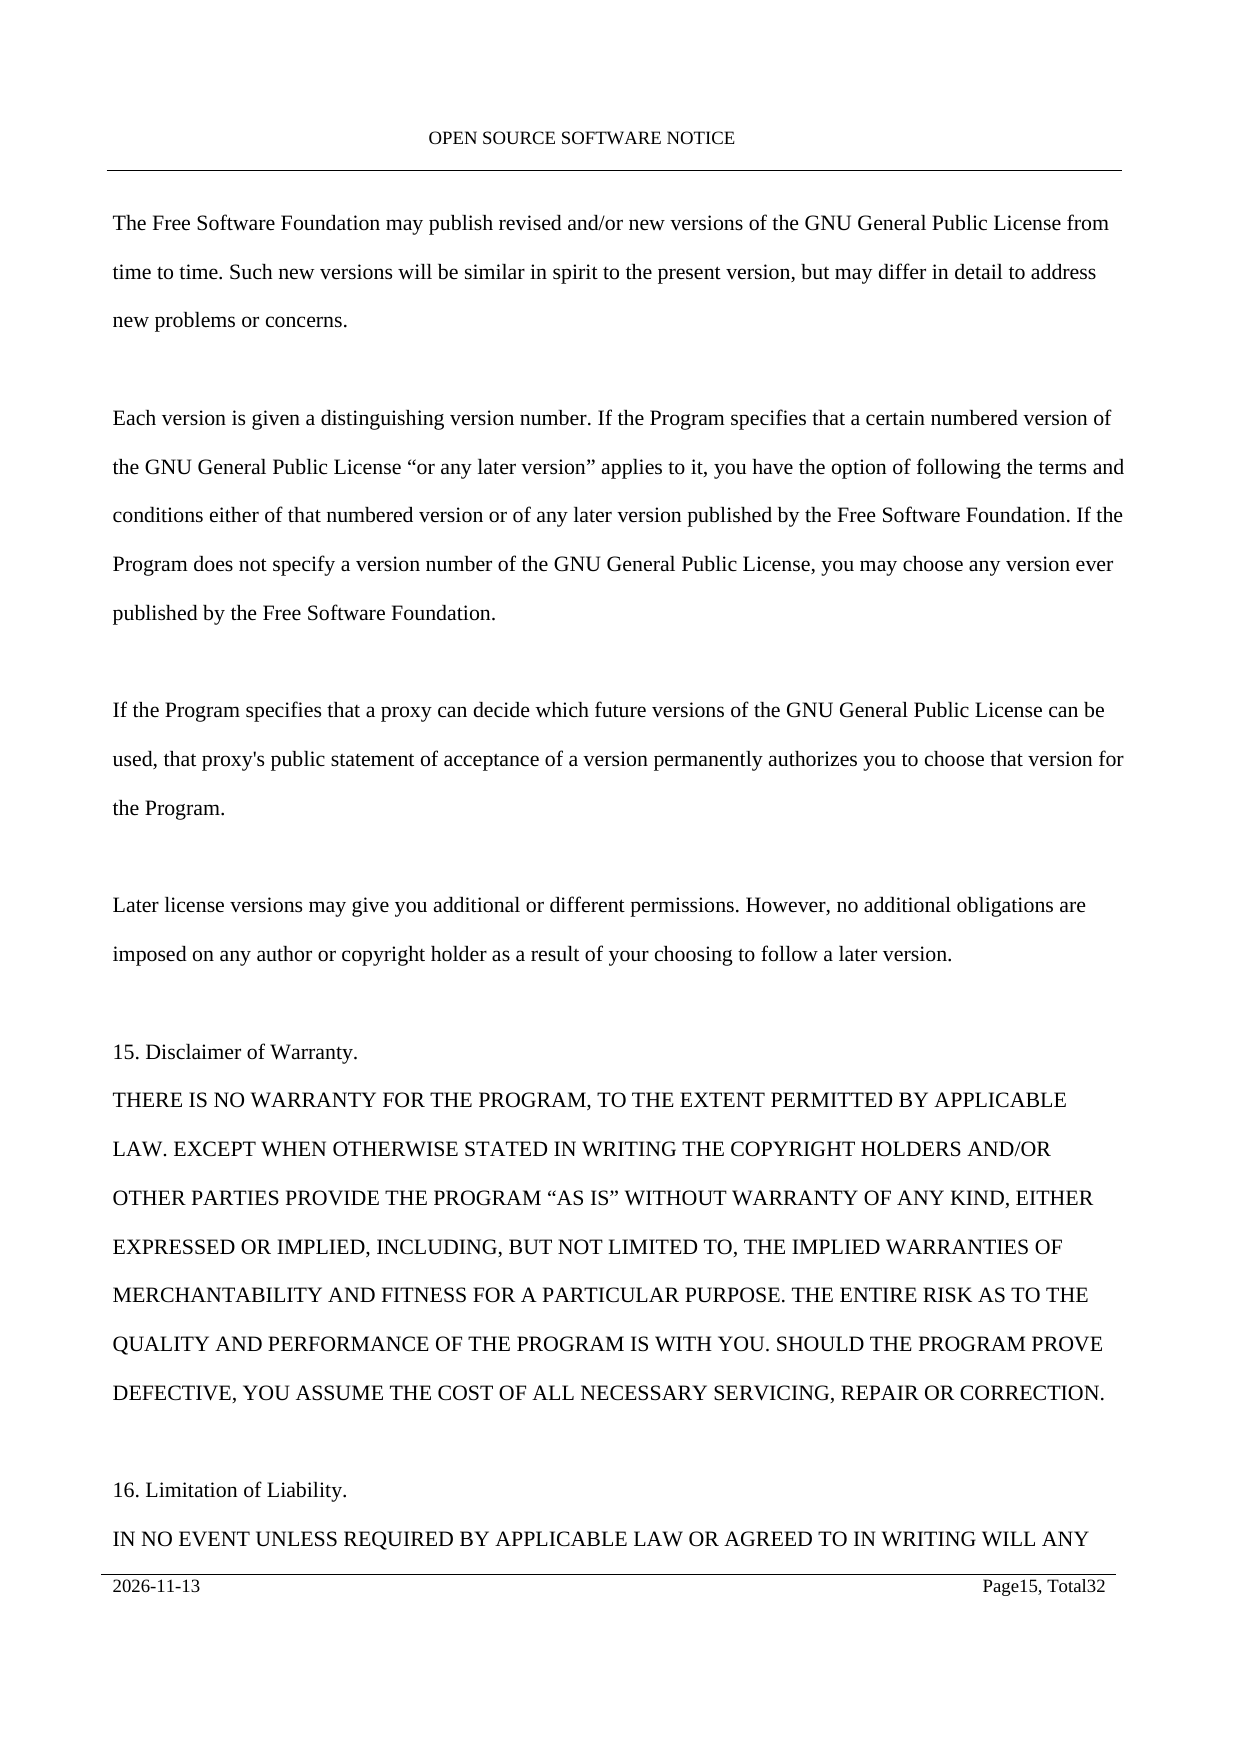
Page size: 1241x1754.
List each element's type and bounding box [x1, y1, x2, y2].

text [112, 206, 1128, 1555]
